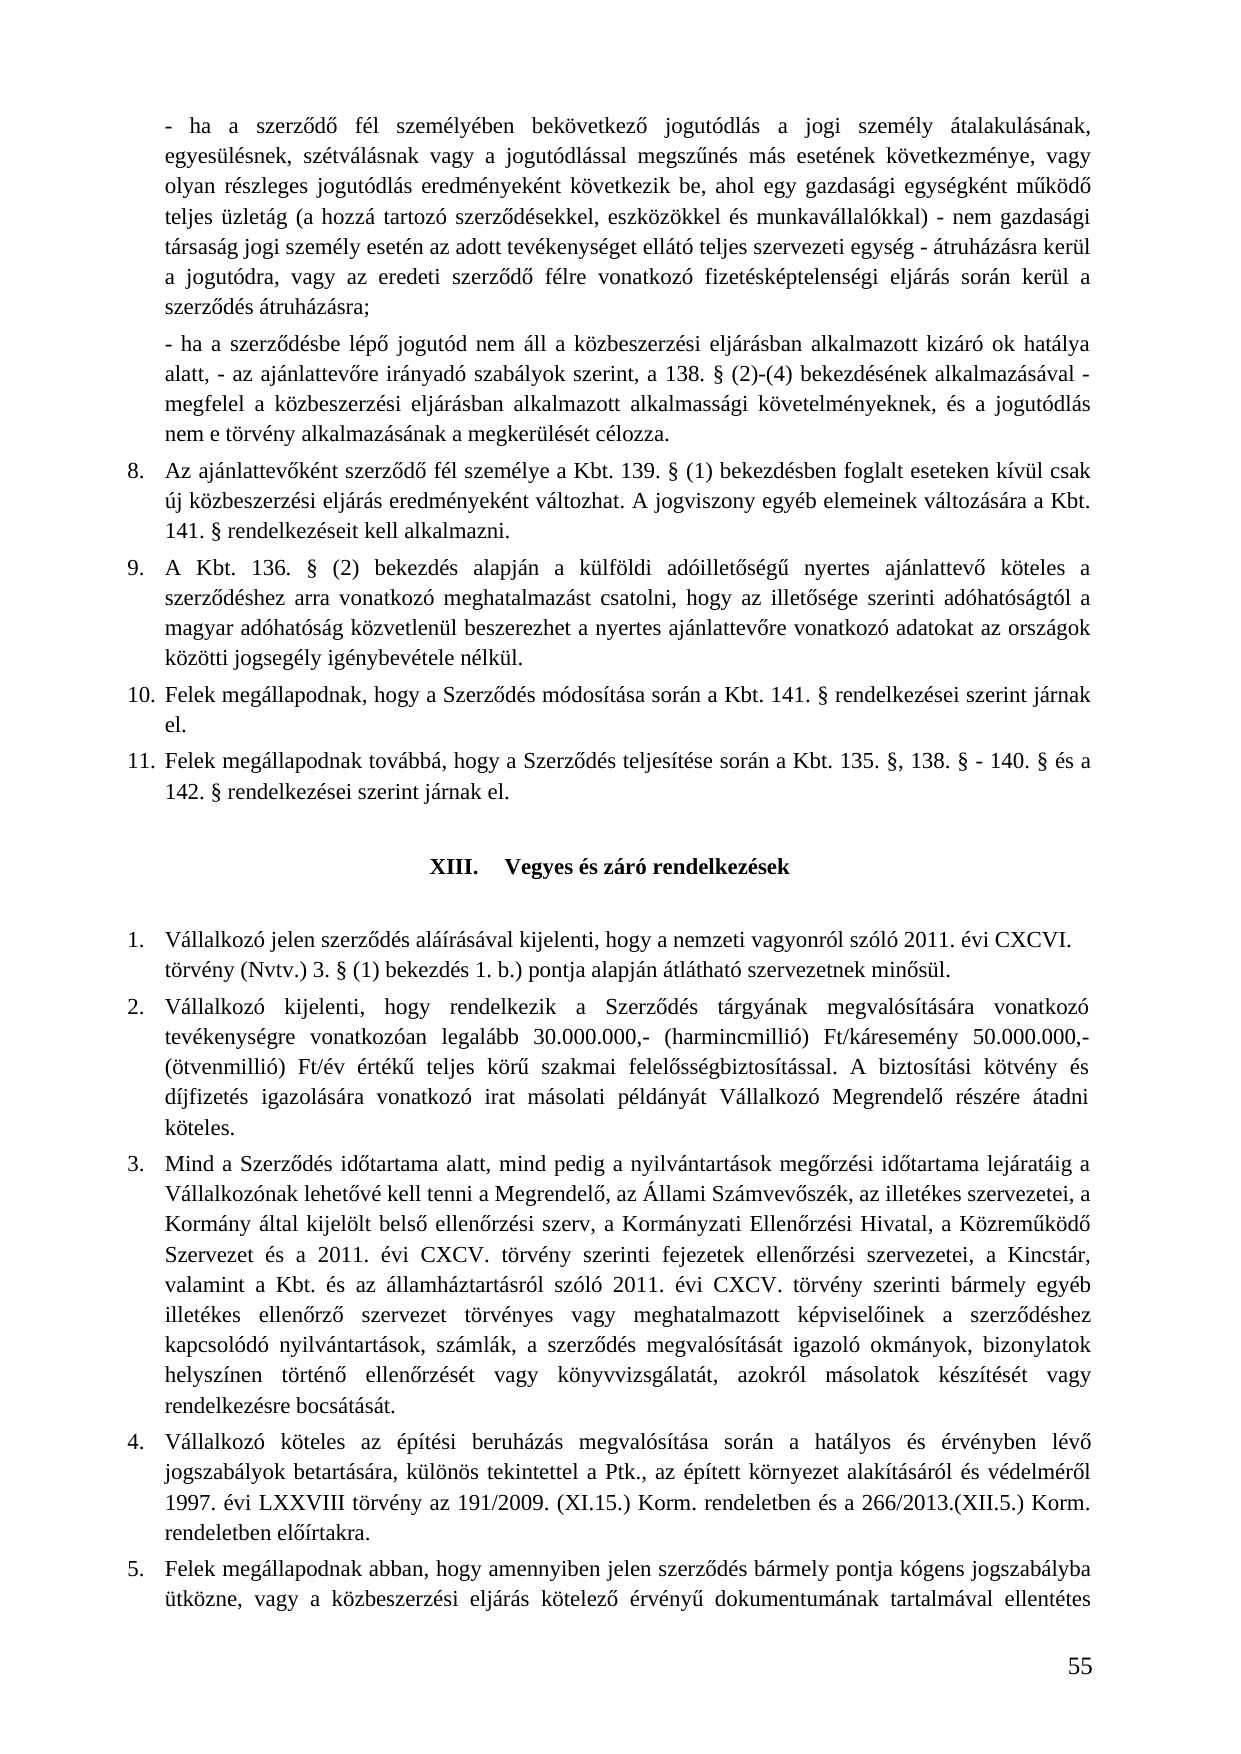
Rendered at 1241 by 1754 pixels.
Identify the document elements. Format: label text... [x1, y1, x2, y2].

list Az ajánlattevőként szerződő fél személye a Kbt. 139. § (1) bekezdésben foglalt eseteken kívül csak új közbeszerzési eljárás eredményeként változhat. A jogviszony egyéb elemeinek változására a Kbt. 141. § rendelkezéseit kell alkalmazni. [127, 457, 1092, 544]
list Vállalkozó köteles az építési beruházás megvalósítása során a hatályos és érvényben lévő jogszabályok betartására, különös tekintettel a Ptk., az épített környezet alakításáról és védelméről 1997. évi LXXVIII törvény az 191/2009. (XI.15.) Korm. rendeletben és a 266/2013.(XII.5.) Korm. rendeletben előírtakra. [127, 1428, 1092, 1545]
text - ha a szerződő fél személyében bekövetkező jogutódlás a jogi személy átalakulásának, egyesülésnek, szétválásnak vagy a jogutódlással megszűnés más esetének következménye, vagy olyan részleges jogutódlás eredményeként következik be, ahol egy gazdasági egységként működő teljes üzletág (a hozzá tartozó szerződésekkel, eszközökkel és munkavállalókkal) - nem gazdasági társaság jogi személy esetén az adott tevékenységet ellátó teljes szervezeti egység - átruházásra kerül a jogutódra, vagy az eredeti szerződő félre vonatkozó fizetésképtelenségi eljárás során kerül a szerződés átruházásra; [164, 112, 1092, 320]
list Felek megállapodnak továbbá, hogy a Szerződés teljesítése során a Kbt. 135. §, 138. § - 140. § és a 142. § rendelkezései szerint járnak el. [127, 748, 1092, 804]
list A Kbt. 136. § (2) bekezdés alapján a külföldi adóilletőségű nyertes ajánlattevő köteles a szerződéshez arra vonatkozó meghatalmazást csatolni, hogy az illetősége szerinti adóhatóságtól a magyar adóhatóság közvetlenül beszerezhet a nyertes ajánlattevőre vonatkozó adatokat az országok közötti jogsegély igénybevétele nélkül. [127, 554, 1092, 671]
list Vegyes és záró rendelkezések [127, 853, 1092, 879]
list Mind a Szerződés időtartama alatt, mind pedig a nyilvántartások megőrzési időtartama lejáratáig a Vállalkozónak lehetővé kell tenni a Megrendelő, az Állami Számvevőszék, az illetékes szervezetei, a Kormány által kijelölt belső ellenőrzési szerv, a Kormányzati Ellenőrzési Hivatal, a Közreműködő Szervezet és a 2011. évi CXCV. törvény szerinti fejezetek ellenőrzési szervezetei, a Kincstár, valamint a Kbt. és az államháztartásról szóló 2011. évi CXCV. törvény szerinti bármely egyéb illetékes ellenőrző szervezet törvényes vagy meghatalmazott képviselőinek a szerződéshez kapcsolódó nyilvántartások, számlák, a szerződés megvalósítását igazoló okmányok, bizonylatok helyszínen történő ellenőrzését vagy könyvvizsgálatát, azokról másolatok készítését vagy rendelkezésre bocsátását. [127, 1150, 1092, 1418]
list Felek megállapodnak, hogy a Szerződés módosítása során a Kbt. 141. § rendelkezései szerint járnak el. [127, 681, 1092, 737]
text - ha a szerződésbe lépő jogutód nem áll a közbeszerzési eljárásban alkalmazott kizáró ok hatálya alatt, - az ajánlattevőre irányadó szabályok szerint, a 138. § (2)-(4) bekezdésének alkalmazásával - megfelel a közbeszerzési eljárásban alkalmazott alkalmassági követelményeknek, és a jogutódlás nem e törvény alkalmazásának a megkerülését célozza. [164, 330, 1092, 447]
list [127, 1555, 1092, 1612]
list Vállalkozó kijelenti, hogy rendelkezik a Szerződés tárgyának megvalósítására vonatkozó tevékenységre vonatkozóan legalább 30.000.000,- (harmincmillió) Ft/káresemény 50.000.000,- (ötvenmillió) Ft/év értékű teljes körű szakmai felelősségbiztosítással. A biztosítási kötvény és díjfizetés igazolására vonatkozó irat másolati példányát Vállalkozó Megrendelő részére átadni köteles. [127, 993, 1090, 1140]
list Vállalkozó jelen szerződés aláírásával kijelenti, hogy a nemzeti vagyonról szóló 2011. évi CXCVI. törvény (Nvtv.) 3. § (1) bekezdés 1. b.) pontja alapján átlátható szervezetnek minősül. [127, 926, 1092, 983]
